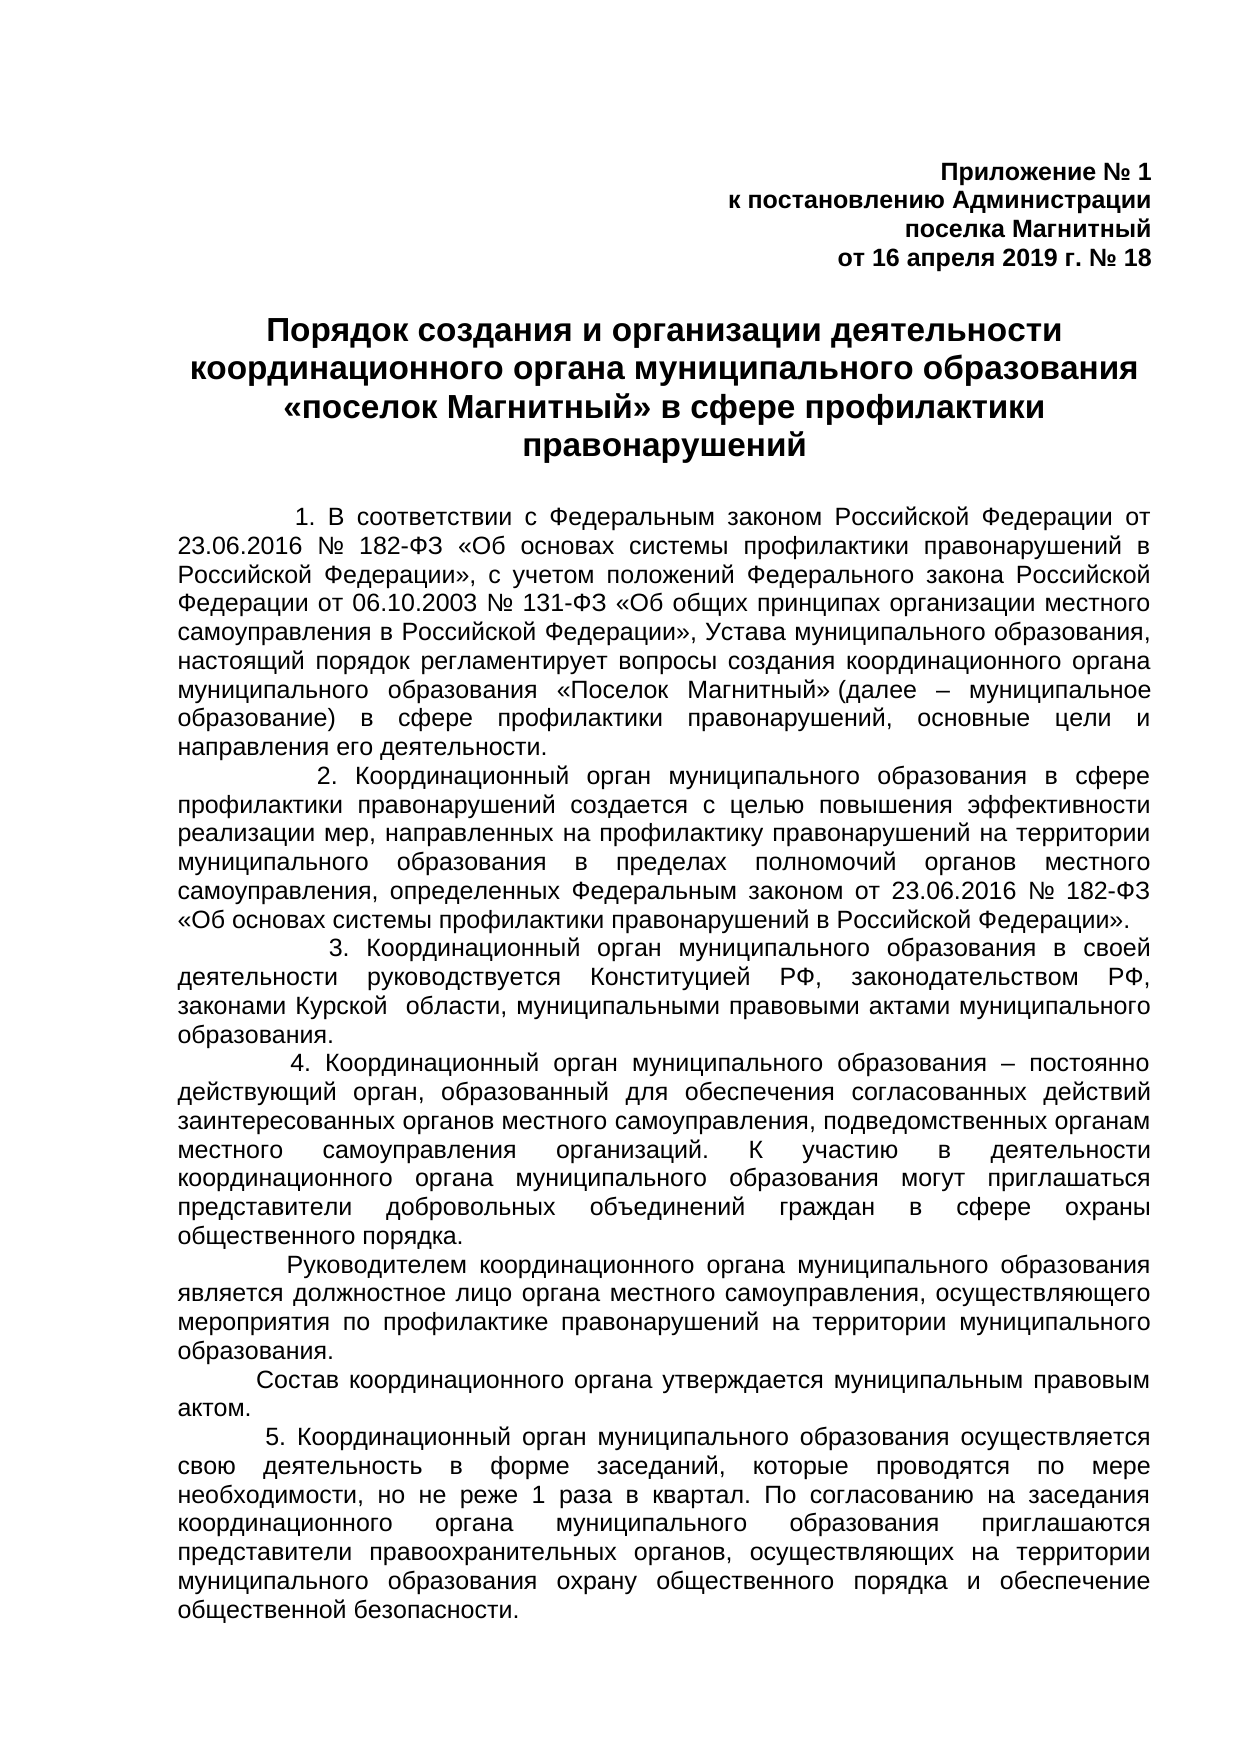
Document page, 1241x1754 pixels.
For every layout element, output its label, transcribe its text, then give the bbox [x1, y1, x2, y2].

text Приложение № 1 [177, 157, 1152, 185]
text к постановлению Администрации [177, 185, 1152, 214]
text Состав координационного органа утверждается муниципальным правовым актом. [177, 1365, 1152, 1422]
text 3. Координационный орган муниципального образования в своей деятельности руководствуется Конституцией РФ, законодательством РФ, законами Курской области, муниципальными правовыми актами муниципального образования. [177, 933, 1152, 1048]
text 1. В соответствии с Федеральным законом Российской Федерации от 23.06.2016 № 182-ФЗ «Об основах системы профилактики правонарушений в Российской Федерации», с учетом положений Федерального закона Российской Федерации от 06.10.2003 № 131-ФЗ «Об общих принципах организации местного самоуправления в Российской Федерации», Устава муниципального образования, настоящий порядок регламентирует вопросы создания координационного органа муниципального образования «Поселок Магнитный» (далее – муниципальное образование) в сфере профилактики правонарушений, основные цели и направления его деятельности. [177, 502, 1152, 761]
text 4. Координационный орган муниципального образования – постоянно действующий орган, образованный для обеспечения согласованных действий заинтересованных органов местного самоуправления, подведомственных органам местного самоуправления организаций. К участию в деятельности координационного органа муниципального образования могут приглашаться представители добровольных объединений граждан в сфере охраны общественного порядка. [177, 1048, 1152, 1250]
text от 16 апреля 2019 г. № 18 [177, 243, 1152, 272]
text Руководителем координационного органа муниципального образования является должностное лицо органа местного самоуправления, осуществляющего мероприятия по профилактике правонарушений на территории муниципального образования. [177, 1250, 1152, 1365]
text 2. Координационный орган муниципального образования в сфере профилактики правонарушений создается с целью повышения эффективности реализации мер, направленных на профилактику правонарушений на территории муниципального образования в пределах полномочий органов местного самоуправления, определенных Федеральным законом от 23.06.2016 № 182-ФЗ «Об основах системы профилактики правонарушений в Российской Федерации». [177, 761, 1152, 933]
text Порядок создания и организации деятельности координационного органа муниципального образования «поселок Магнитный» в сфере профилактики правонарушений [177, 310, 1152, 464]
text поселка Магнитный [177, 214, 1152, 243]
text 5. Координационный орган муниципального образования осуществляется свою деятельность в форме заседаний, которые проводятся по мере необходимости, но не реже 1 раза в квартал. По согласованию на заседания координационного органа муниципального образования приглашаются представители правоохранительных органов, осуществляющих на территории муниципального образования охрану общественного порядка и обеспечение общественной безопасности. [177, 1422, 1152, 1623]
